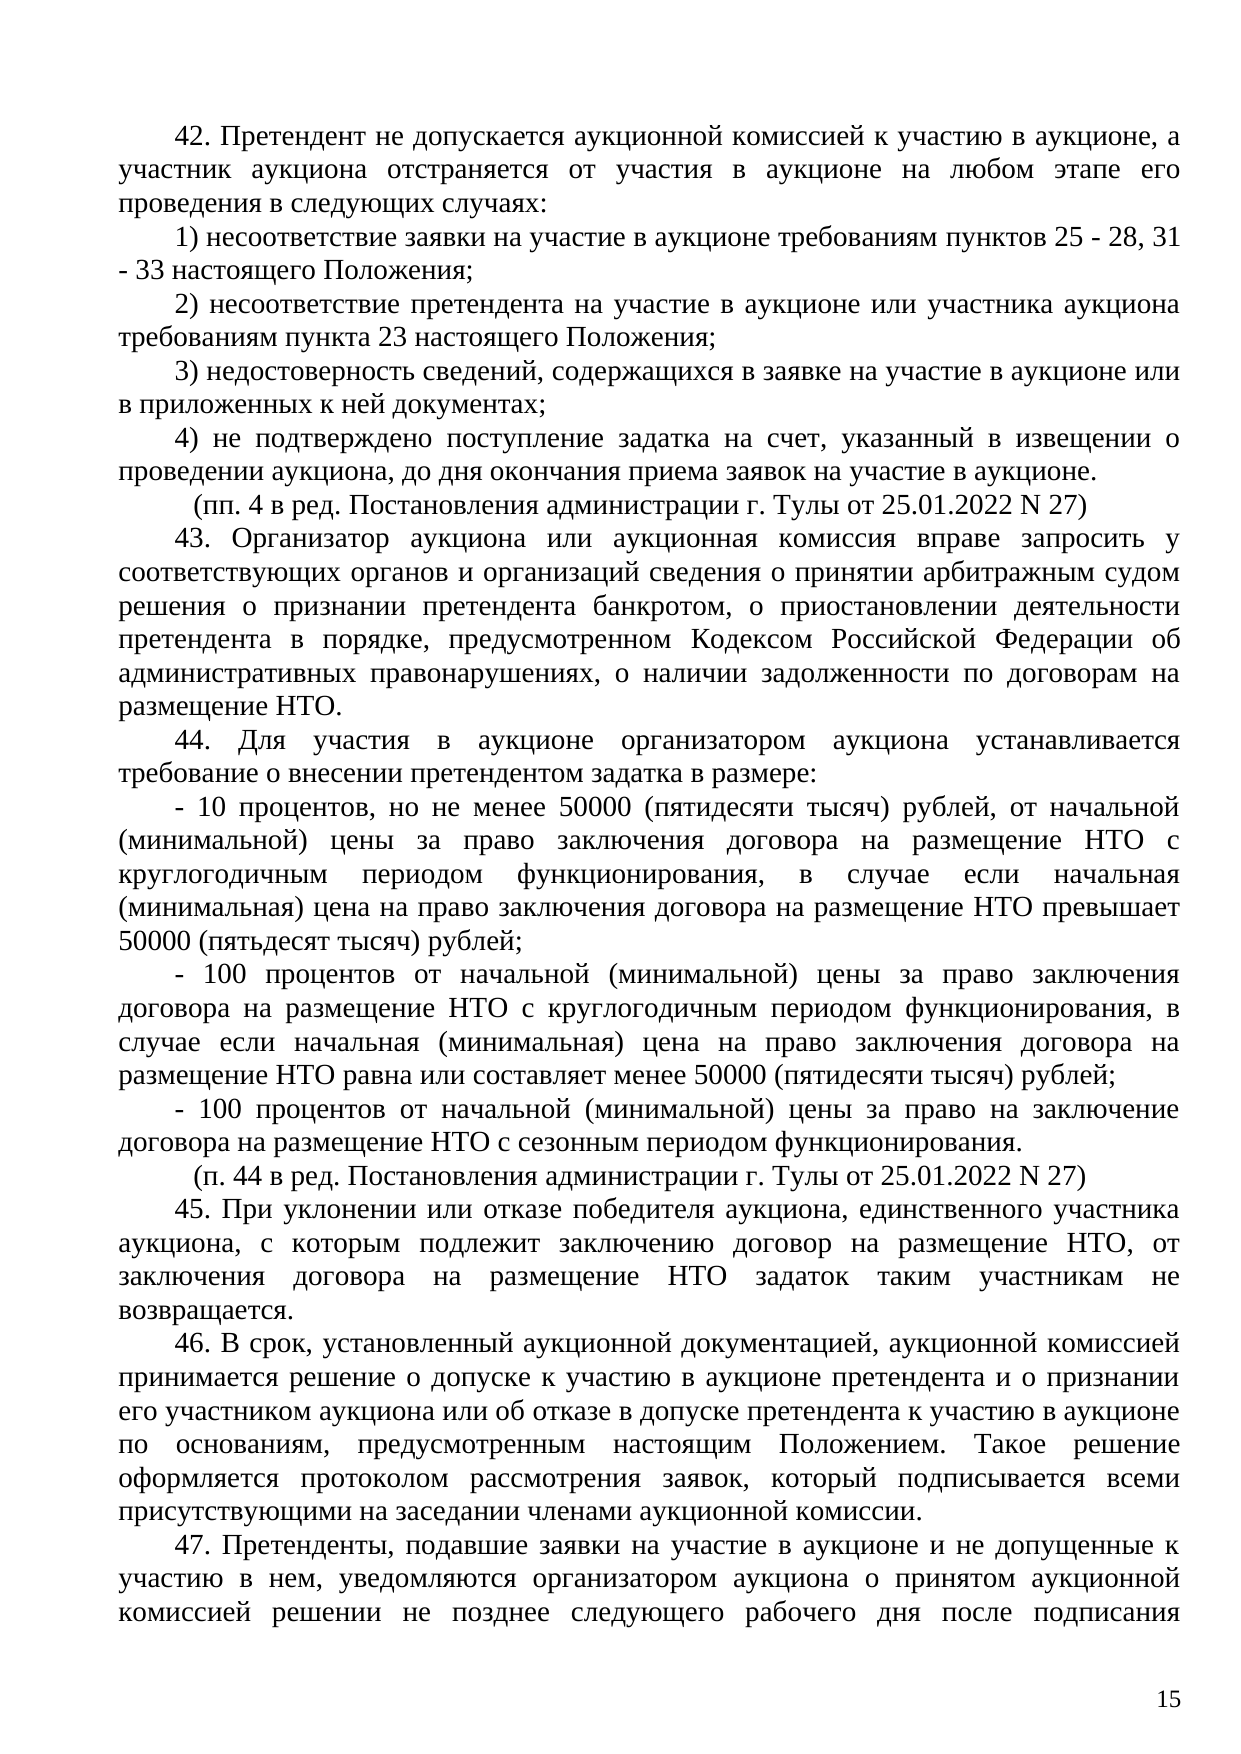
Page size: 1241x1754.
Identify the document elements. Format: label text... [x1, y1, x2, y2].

text 1) несоответствие заявки на участие в аукционе требованиям пунктов 25 - 28, 31 - 33 настоящего Положения; [118, 219, 1181, 286]
text 2) несоответствие претендента на участие в аукционе или участника аукциона требованиям пункта 23 настоящего Положения; [118, 286, 1181, 353]
text 42. Претендент не допускается аукционной комиссией к участию в аукционе, а участник аукциона отстраняется от участия в аукционе на любом этапе его проведения в следующих случаях: [118, 118, 1181, 219]
text - 100 процентов от начальной (минимальной) цены за право заключения договора на размещение НТО с круглогодичным периодом функционирования, в случае если начальная (минимальная) цена на право заключения договора на размещение НТО равна или составляет менее 50000 (пятидесяти тысяч) рублей; [118, 957, 1181, 1091]
text 3) недостоверность сведений, содержащихся в заявке на участие в аукционе или в приложенных к ней документах; [118, 353, 1181, 420]
text 46. В срок, установленный аукционной документацией, аукционной комиссией принимается решение о допуске к участию в аукционе претендента и о признании его участником аукциона или об отказе в допуске претендента к участию в аукционе по основаниям, предусмотренным настоящим Положением. Такое решение оформляется протоколом рассмотрения заявок, который подписывается всеми присутствующими на заседании членами аукционной комиссии. [118, 1326, 1181, 1527]
text 43. Организатор аукциона или аукционная комиссия вправе запросить у соответствующих органов и организаций сведения о принятии арбитражным судом решения о признании претендента банкротом, о приостановлении деятельности претендента в порядке, предусмотренном Кодексом Российской Федерации об административных правонарушениях, о наличии задолженности по договорам на размещение НТО. [118, 521, 1181, 722]
text 4) не подтверждено поступление задатка на счет, указанный в извещении о проведении аукциона, до дня окончания приема заявок на участие в аукционе. [118, 420, 1181, 487]
text (пп. 4 в ред. Постановления администрации г. Тулы от 25.01.2022 N 27) [118, 487, 1181, 521]
text - 100 процентов от начальной (минимальной) цены за право на заключение договора на размещение НТО с сезонным периодом функционирования. [118, 1091, 1181, 1158]
text (п. 44 в ред. Постановления администрации г. Тулы от 25.01.2022 N 27) [118, 1158, 1181, 1191]
text 45. При уклонении или отказе победителя аукциона, единственного участника аукциона, с которым подлежит заключению договор на размещение НТО, от заключения договора на размещение НТО задаток таким участникам не возвращается. [118, 1191, 1181, 1326]
text 44. Для участия в аукционе организатором аукциона устанавливается требование о внесении претендентом задатка в размере: [118, 722, 1181, 789]
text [118, 1527, 1181, 1627]
text - 10 процентов, но не менее 50000 (пятидесяти тысяч) рублей, от начальной (минимальной) цены за право заключения договора на размещение НТО с круглогодичным периодом функционирования, в случае если начальная (минимальная) цена на право заключения договора на размещение НТО превышает 50000 (пятьдесят тысяч) рублей; [118, 789, 1181, 957]
